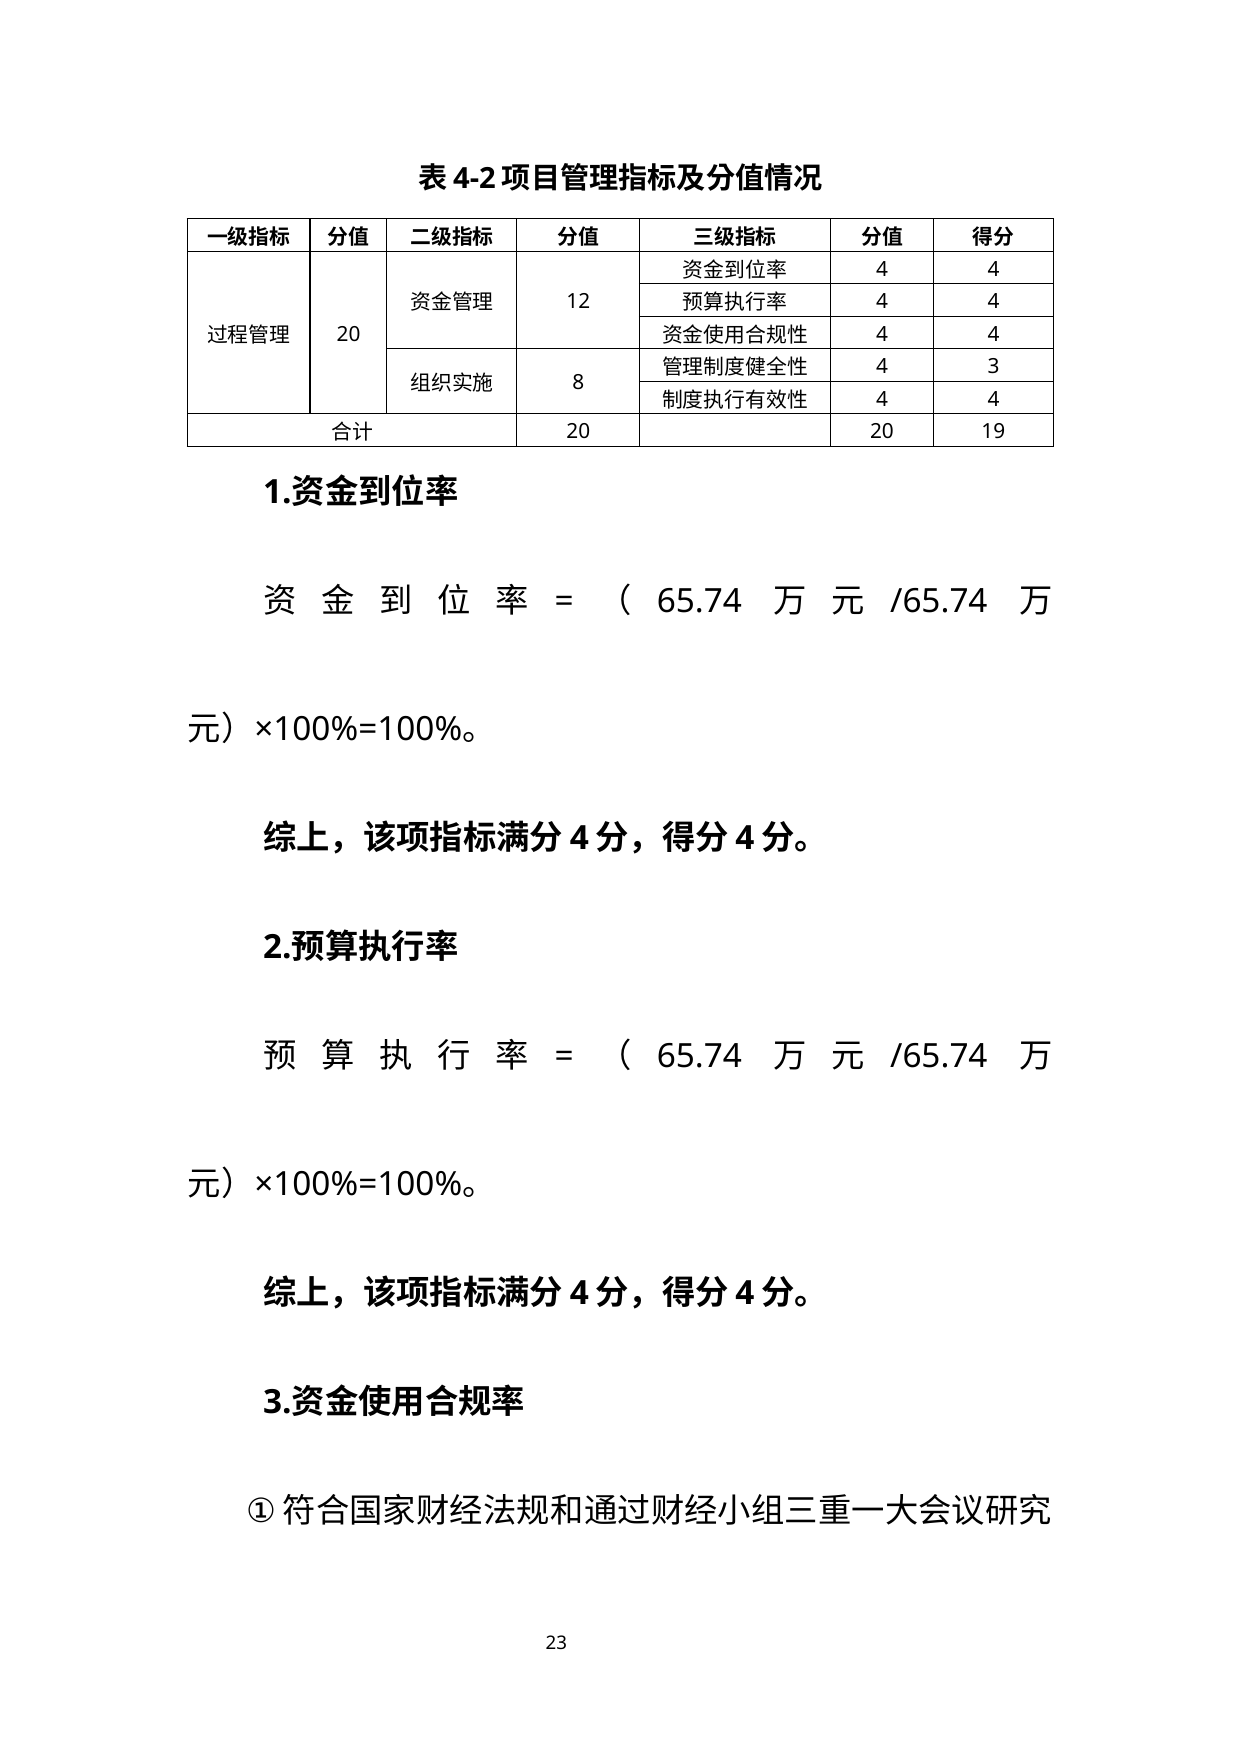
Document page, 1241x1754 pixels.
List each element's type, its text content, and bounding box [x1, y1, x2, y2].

table_cell [640, 414, 830, 446]
table_header 分值 [311, 219, 386, 251]
text 综上，该项指标满分4分，得分4分。 [187, 792, 1053, 877]
table_cell 4 [831, 317, 933, 348]
table_cell 3 [934, 349, 1053, 381]
table_header 分值 [517, 219, 639, 251]
table_cell 4 [831, 284, 933, 316]
table_cell 20 [311, 252, 386, 413]
table_cell 预算执行率 [640, 284, 830, 316]
text 综上，该项指标满分4分，得分4分。 [187, 1247, 1053, 1332]
table_header 分值 [831, 219, 933, 251]
table_cell 组织实施 [387, 349, 516, 413]
text 表4-2项目管理指标及分值情况 [187, 154, 1053, 197]
table_cell 4 [831, 252, 933, 283]
table_cell 4 [934, 284, 1053, 316]
table_cell 4 [934, 317, 1053, 348]
table_cell 4 [934, 252, 1053, 283]
table_cell 资金到位率 [640, 252, 830, 283]
table_cell 20 [517, 414, 639, 446]
table_cell 8 [517, 349, 639, 413]
table_cell 20 [831, 414, 933, 446]
text 2.预算执行率 [187, 902, 1053, 987]
table_cell 过程管理 [188, 252, 309, 413]
table_header 得分 [934, 219, 1053, 251]
table_header 三级指标 [640, 219, 830, 251]
table_header 一级指标 [188, 219, 309, 251]
text 资金到位率=（65.74万元/65.74万元）×100%=100%。 [187, 556, 1053, 768]
text 3.资金使用合规率 [187, 1357, 1053, 1442]
table_cell 合计 [188, 414, 516, 446]
table_cell 资金管理 [387, 252, 516, 348]
table_cell 资金使用合规性 [640, 317, 830, 348]
text 1.资金到位率 [187, 447, 1053, 532]
table_cell 管理制度健全性 [640, 349, 830, 381]
table_cell 4 [934, 382, 1053, 413]
table_cell 4 [831, 382, 933, 413]
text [187, 1466, 1053, 1551]
text 预算执行率=（65.74万元/65.74万元）×100%=100%。 [187, 1011, 1053, 1223]
table_header 二级指标 [387, 219, 516, 251]
table_cell 19 [934, 414, 1053, 446]
table_cell 制度执行有效性 [640, 382, 830, 413]
table_cell 4 [831, 349, 933, 381]
table_cell 12 [517, 252, 639, 348]
